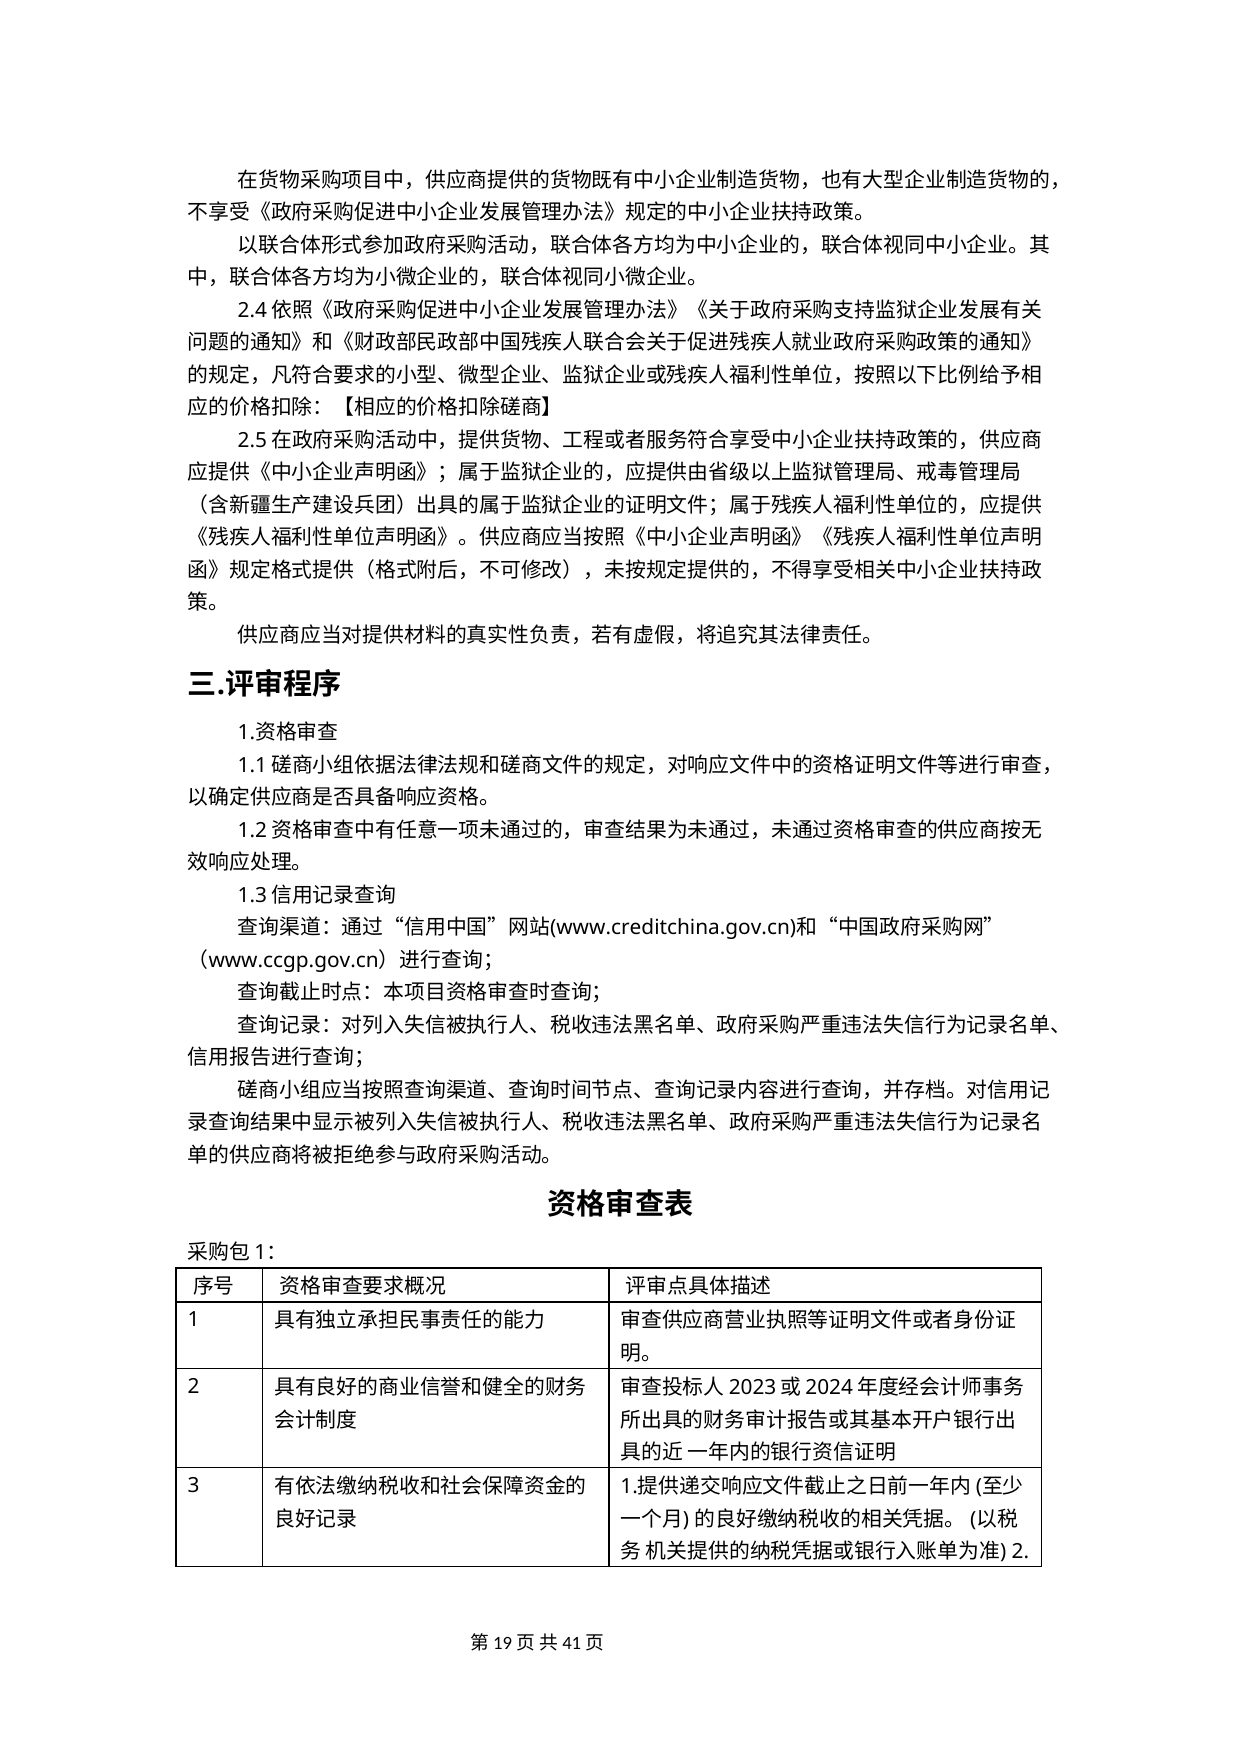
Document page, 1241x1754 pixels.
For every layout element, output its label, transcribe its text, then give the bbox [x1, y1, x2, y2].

text 2.5在政府采购活动中，提供货物、工程或者服务符合享受中小企业扶持政策的，供应商应提供《中小企业声明函》；属于监狱企业的，应提供由省级以上监狱管理局、戒毒管理局（含新疆生产建设兵团）出具的属于监狱企业的证明文件；属于残疾人福利性单位的，应提供《残疾人福利性单位声明函》。供应商应当按照《中小企业声明函》《残疾人福利性单位声明函》规定格式提供（格式附后，不可修改），未按规定提供的，不得享受相关中小企业扶持政策。 [187, 422, 1053, 617]
text 查询渠道：通过“信用中国”网站(www.creditchina.gov.cn)和“中国政府采购网”（www.ccgp.gov.cn）进行查询； [187, 909, 1053, 974]
table_cell 3 [177, 1468, 262, 1566]
table_cell 具有良好的商业信誉和健全的财务会计制度 [263, 1369, 608, 1467]
text 查询截止时点：本项目资格审查时查询； [187, 974, 1053, 1007]
text 查询记录：对列入失信被执行人、税收违法黑名单、政府采购严重违法失信行为记录名单、信用报告进行查询； [187, 1007, 1053, 1072]
text 采购包1： [187, 1234, 1053, 1267]
table_cell 1 [177, 1303, 262, 1368]
table_header 序号 [177, 1269, 262, 1301]
text 2.4依照《政府采购促进中小企业发展管理办法》《关于政府采购支持监狱企业发展有关问题的通知》和《财政部民政部中国残疾人联合会关于促进残疾人就业政府采购政策的通知》的规定，凡符合要求的小型、微型企业、监狱企业或残疾人福利性单位，按照以下比例给予相应的价格扣除：【相应的价格扣除磋商】 [187, 292, 1053, 422]
text 磋商小组应当按照查询渠道、查询时间节点、查询记录内容进行查询，并存档。对信用记录查询结果中显示被列入失信被执行人、税收违法黑名单、政府采购严重违法失信行为记录名单的供应商将被拒绝参与政府采购活动。 [187, 1072, 1053, 1169]
text 三.评审程序 [187, 649, 1053, 714]
table_cell 2 [177, 1369, 262, 1467]
table_cell 审查投标人2023或2024年度经会计师事务所出具的财务审计报告或其基本开户银行出具的近 一年内的银行资信证明 [610, 1369, 1041, 1467]
table_cell 有依法缴纳税收和社会保障资金的良好记录 [263, 1468, 608, 1566]
table_header 评审点具体描述 [610, 1269, 1041, 1301]
text 供应商应当对提供材料的真实性负责，若有虚假，将追究其法律责任。 [187, 617, 1053, 649]
table_cell 具有独立承担民事责任的能力 [263, 1303, 608, 1368]
text 资格审查表 [187, 1169, 1053, 1234]
text 1.3信用记录查询 [187, 877, 1053, 909]
text 1.资格审查 [187, 714, 1053, 747]
table_cell 审查供应商营业执照等证明文件或者身份证明。 [610, 1303, 1041, 1368]
text 1.2资格审查中有任意一项未通过的，审查结果为未通过，未通过资格审查的供应商按无效响应处理。 [187, 812, 1053, 877]
text 以联合体形式参加政府采购活动，联合体各方均为中小企业的，联合体视同中小企业。其中，联合体各方均为小微企业的，联合体视同小微企业。 [187, 227, 1053, 292]
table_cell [610, 1468, 1041, 1566]
text 在货物采购项目中，供应商提供的货物既有中小企业制造货物，也有大型企业制造货物的，不享受《政府采购促进中小企业发展管理办法》规定的中小企业扶持政策。 [187, 162, 1053, 227]
table_header 资格审查要求概况 [263, 1269, 608, 1301]
text 1.1磋商小组依据法律法规和磋商文件的规定，对响应文件中的资格证明文件等进行审查，以确定供应商是否具备响应资格。 [187, 747, 1053, 812]
